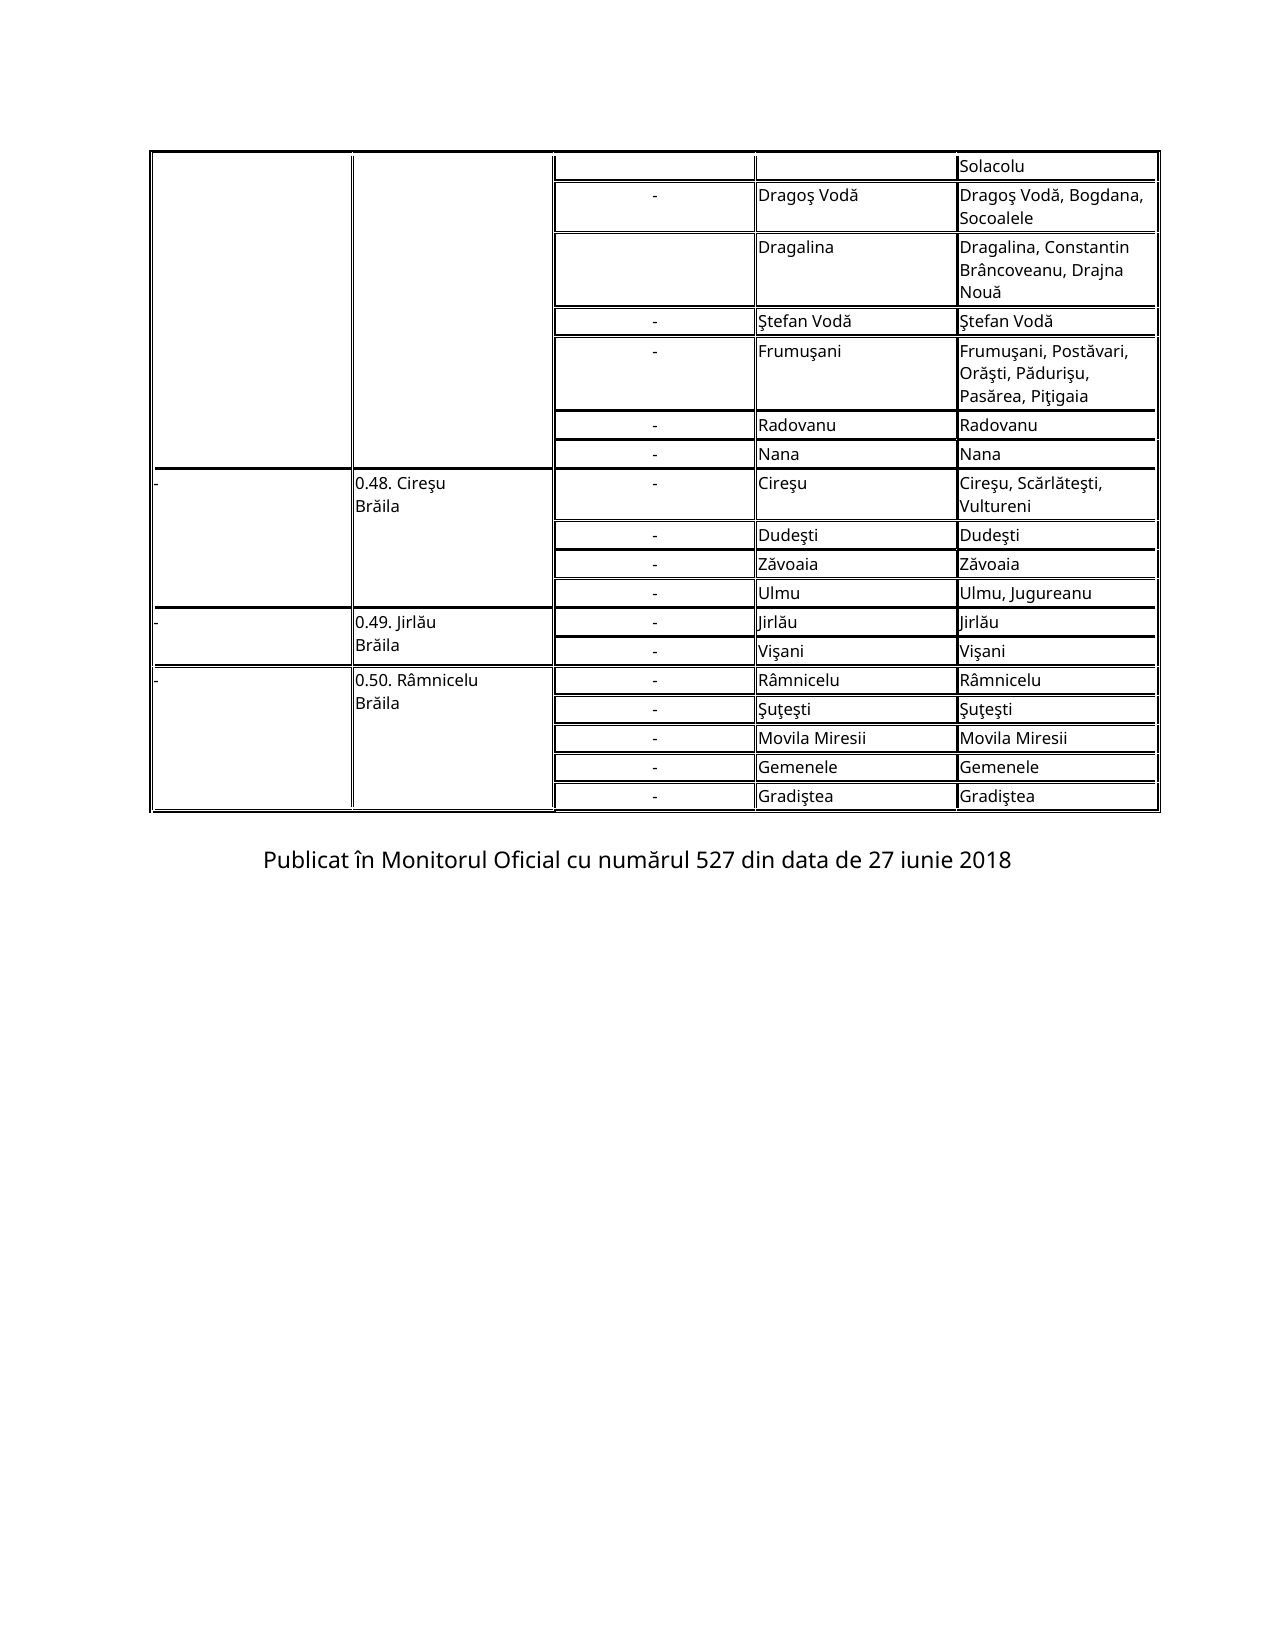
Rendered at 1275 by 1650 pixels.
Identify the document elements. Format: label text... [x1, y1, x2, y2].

text Publicat în Monitorul Oficial cu numărul 527 din data de 27 iunie 2018 [150, 844, 1125, 875]
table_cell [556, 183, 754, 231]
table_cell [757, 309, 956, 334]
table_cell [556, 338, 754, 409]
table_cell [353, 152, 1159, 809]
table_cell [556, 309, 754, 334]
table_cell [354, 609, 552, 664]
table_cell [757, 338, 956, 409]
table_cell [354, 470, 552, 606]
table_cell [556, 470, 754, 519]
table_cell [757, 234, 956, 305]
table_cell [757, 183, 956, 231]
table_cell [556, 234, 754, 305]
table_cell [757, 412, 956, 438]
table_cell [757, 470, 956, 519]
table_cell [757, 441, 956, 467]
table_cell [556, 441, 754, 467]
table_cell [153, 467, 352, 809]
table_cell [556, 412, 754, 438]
